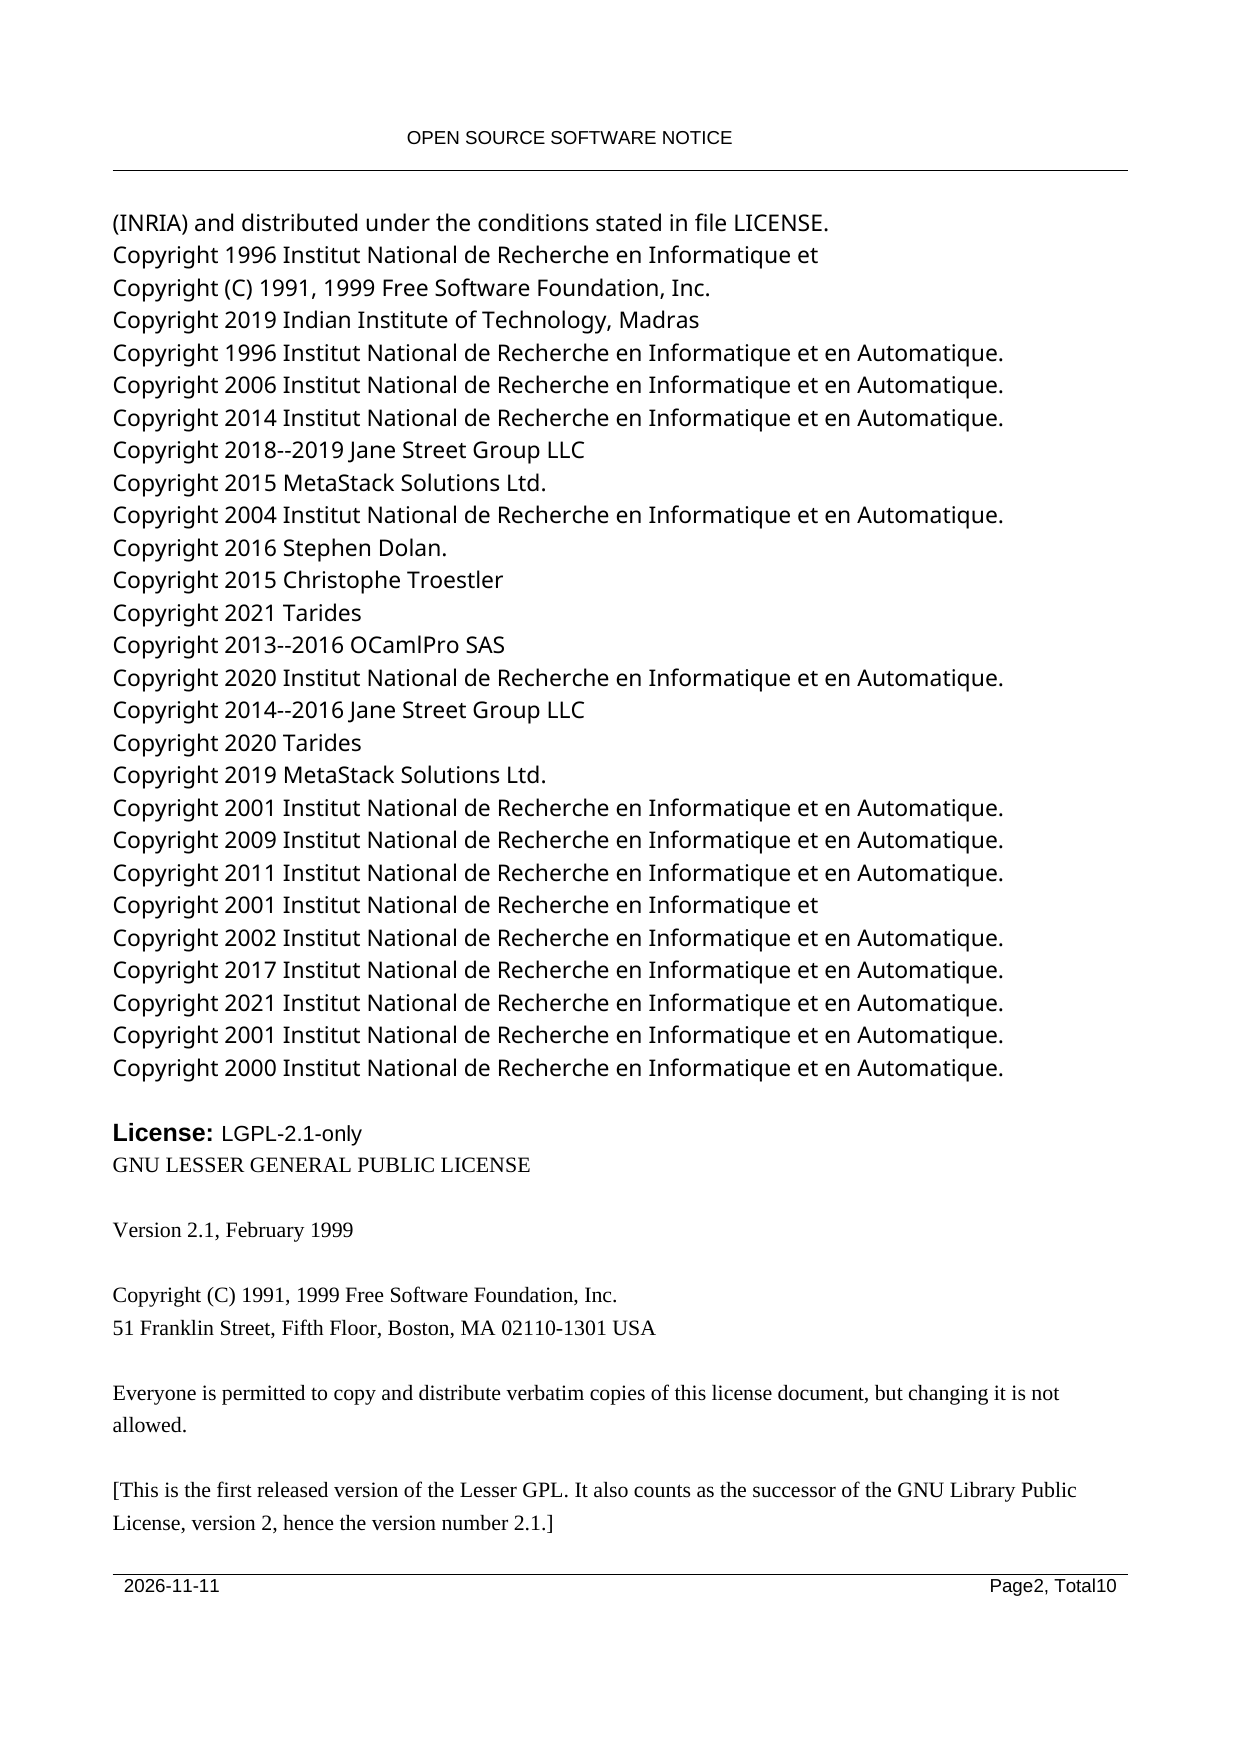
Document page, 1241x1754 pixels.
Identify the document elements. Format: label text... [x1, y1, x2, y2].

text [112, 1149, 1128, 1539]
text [112, 206, 1128, 1116]
text License: LGPL-2.1-only [112, 1116, 1128, 1149]
